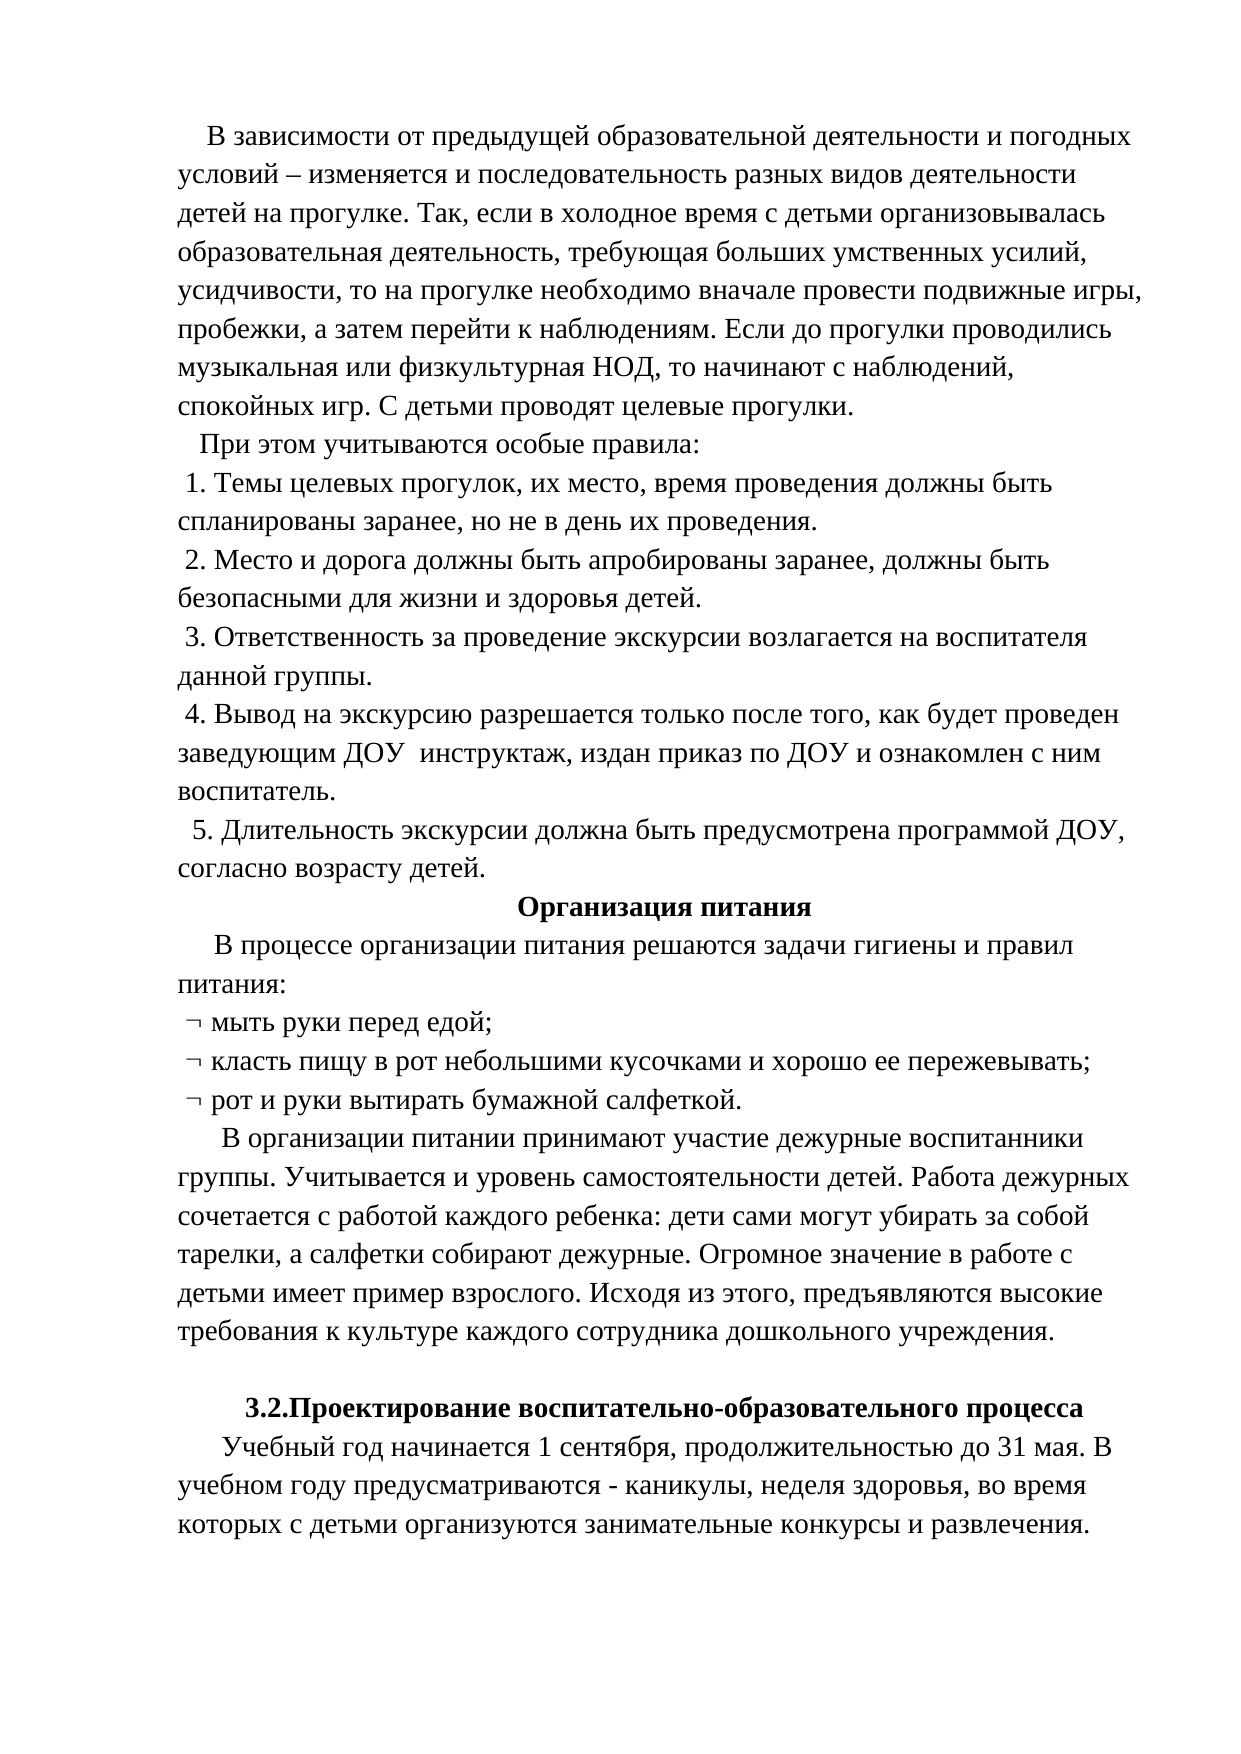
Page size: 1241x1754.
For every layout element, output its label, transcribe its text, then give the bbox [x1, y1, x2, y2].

text В зависимости от предыдущей образовательной деятельности и погодных условий – изменяется и последовательность разных видов деятельности детей на прогулке. Так, если в холодное время с детьми организовывалась образовательная деятельность, требующая больших умственных усилий, усидчивости, то на прогулке необходимо вначале провести подвижные игры, пробежки, а затем перейти к наблюдениям. Если до прогулки проводились музыкальная или физкультурная НОД, то начинают с наблюдений, спокойных игр. С детьми проводят целевые прогулки. [177, 118, 1152, 421]
text 4. Вывод на экскурсию разрешается только после того, как будет проведен заведующим ДОУ инструктаж, издан приказ по ДОУ и ознакомлен с ним воспитатель. [177, 696, 1152, 807]
text 1. Темы целевых прогулок, их место, время проведения должны быть спланированы заранее, но не в день их проведения. [177, 465, 1152, 537]
text В организации питании принимают участие дежурные воспитанники группы. Учитывается и уровень самостоятельности детей. Работа дежурных сочетается с работой каждого ребенка: дети сами могут убирать за собой тарелки, а салфетки собирают дежурные. Огромное значение в работе с детьми имеет пример взрослого. Исходя из этого, предъявляются высокие требования к культуре каждого сотрудника дошкольного учреждения. [177, 1121, 1152, 1347]
text мыть руки перед едой; [177, 1004, 1152, 1038]
text 5. Длительность экскурсии должна быть предусмотрена программой ДОУ, согласно возрасту детей. [177, 812, 1152, 884]
text 3.2.Проектирование воспитательно-образовательного процесса [177, 1390, 1152, 1424]
text 3. Ответственность за проведение экскурсии возлагается на воспитателя данной группы. [177, 619, 1152, 691]
text класть пищу в рот небольшими кусочками и хорошо ее пережевывать; [177, 1043, 1152, 1077]
text В процессе организации питания решаются задачи гигиены и правил питания: [177, 927, 1152, 999]
text рот и руки вытирать бумажной салфеткой. [177, 1082, 1152, 1116]
text Организация питания [177, 889, 1152, 922]
text При этом учитываются особые правила: [177, 426, 1152, 460]
text Учебный год начинается 1 сентября, продолжительностью до 31 мая. В учебном году предусматриваются - каникулы, неделя здоровья, во время которых с детьми организуются занимательные конкурсы и развлечения. [177, 1429, 1152, 1539]
text 2. Место и дорога должны быть апробированы заранее, должны быть безопасными для жизни и здоровья детей. [177, 542, 1152, 614]
